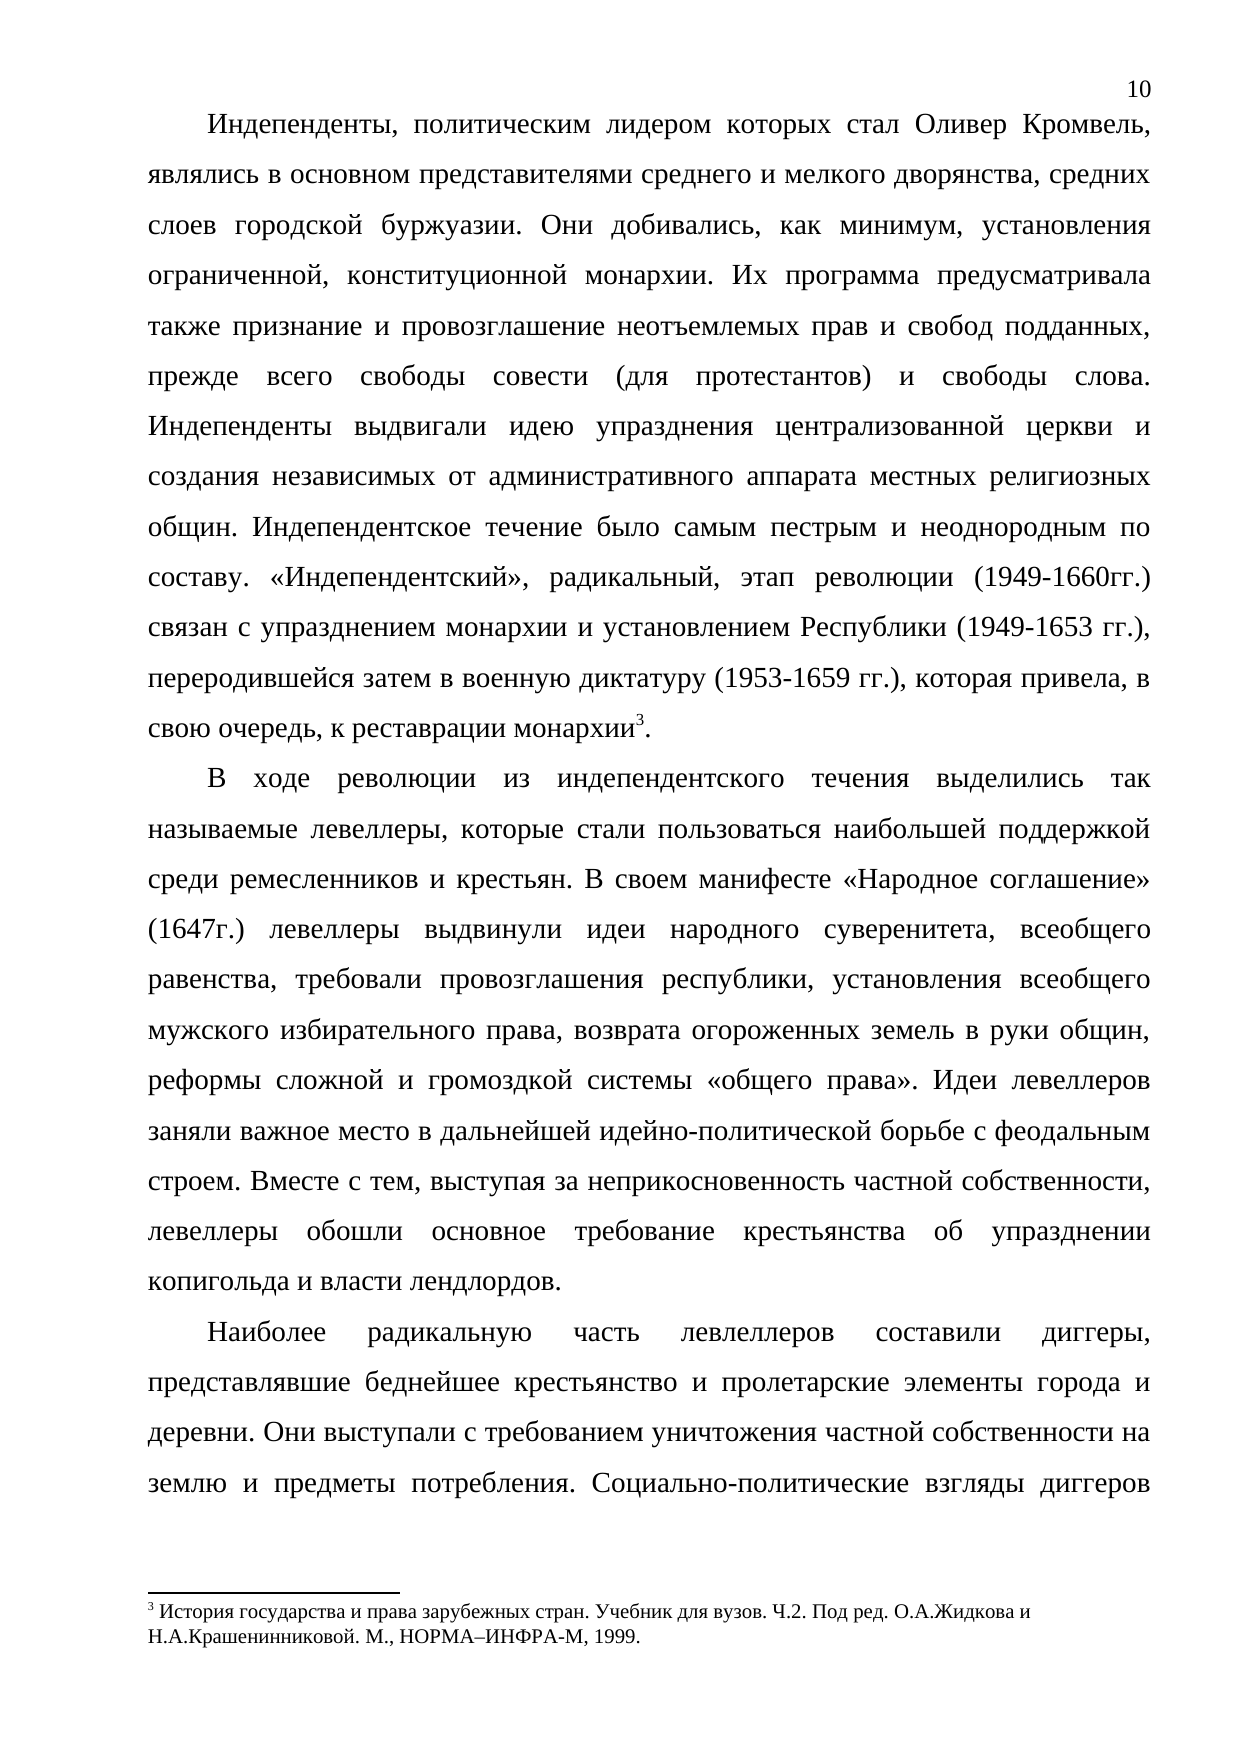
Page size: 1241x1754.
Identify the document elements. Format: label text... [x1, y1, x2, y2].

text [148, 1314, 1152, 1498]
text В ходе революции из индепендентского течения выделились так называемые левеллеры, которые стали пользоваться наибольшей поддержкой среди ремесленников и крестьян. В своем манифесте «Народное соглашение» (1647г.) левеллеры выдвинули идеи народного суверенитета, всеобщего равенства, требовали провозглашения республики, установления всеобщего мужского избирательного права, возврата огороженных земель в руки общин, реформы сложной и громоздкой системы «общего права». Идеи левеллеров заняли важное место в дальнейшей идейно-политической борьбе с феодальным строем. Вместе с тем, выступая за неприкосновенность частной собственности, левеллеры обошли основное требование крестьянства об упразднении копигольда и власти лендлордов. [148, 760, 1152, 1297]
text Индепенденты, политическим лидером которых стал Оливер Кромвель, являлись в основном представителями среднего и мелкого дворянства, средних слоев городской буржуазии. Они добивались, как минимум, установления ограниченной, конституционной монархии. Их программа предусматривала также признание и провозглашение неотъемлемых прав и свобод подданных, прежде всего свободы совести (для протестантов) и свободы слова. Индепенденты выдвигали идею упразднения централизованной церкви и создания независимых от административного аппарата местных религиозных общин. Индепендентское течение было самым пестрым и неоднородным по составу. «Индепендентский», радикальный, этап революции (1949-1660гг.) связан с упразднением монархии и установлением Республики (1949-1653 гг.), переродившейся затем в военную диктатуру (1953-1659 гг.), которая привела, в свою очередь, к реставрации монархии. [148, 106, 1152, 744]
